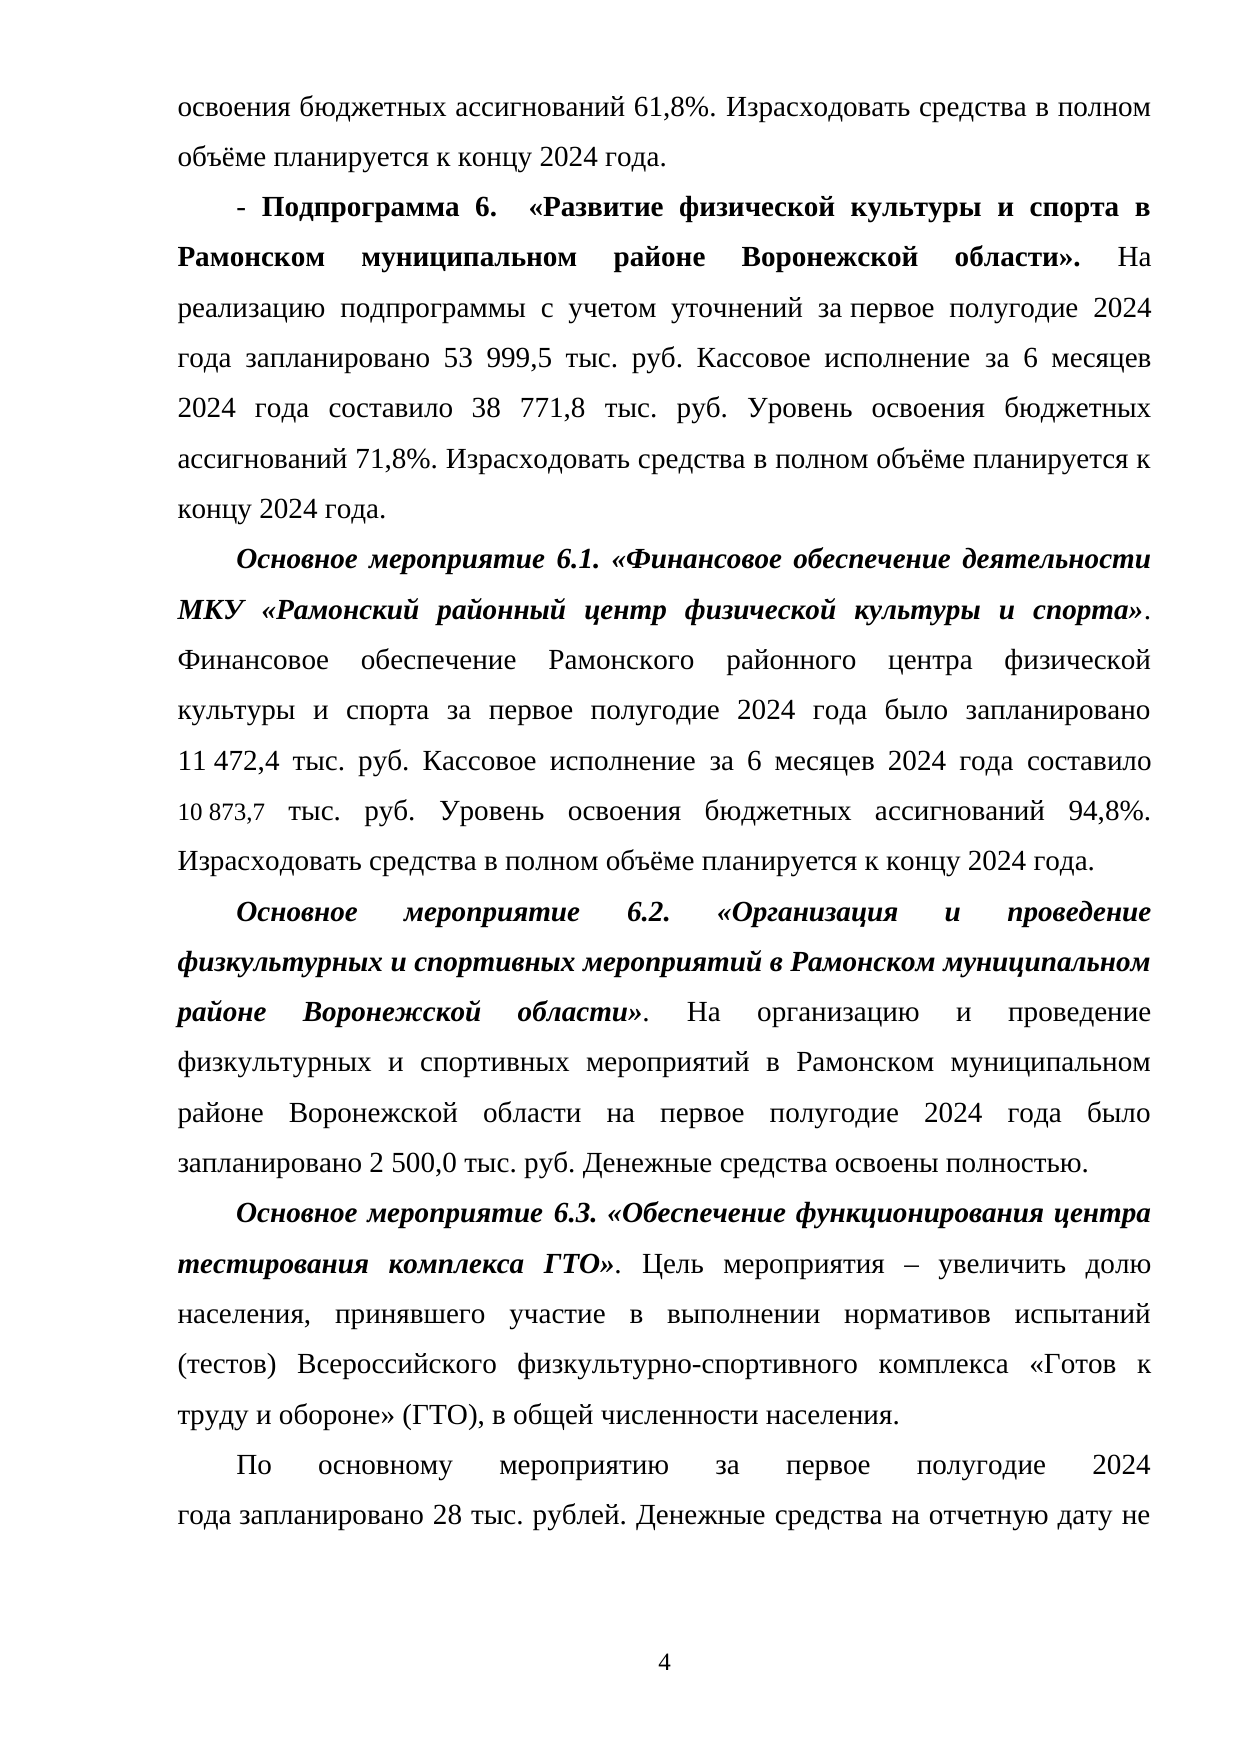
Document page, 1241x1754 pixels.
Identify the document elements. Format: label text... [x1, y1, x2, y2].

text Основное мероприятие 6.2. «Организация и проведение физкультурных и спортивных мероприятий в Рамонском муниципальном районе Воронежской области». На организацию и проведение физкультурных и спортивных мероприятий в Рамонском муниципальном районе Воронежской области на первое полугодие 2024 года было запланировано 2 500,0 тыс. руб. Денежные средства освоены полностью. [177, 894, 1152, 1179]
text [177, 89, 1152, 172]
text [177, 1447, 1152, 1531]
text Основное мероприятие 6.3. «Обеспечение функционирования центра тестирования комплекса ГТО». Цель мероприятия – увеличить долю населения, принявшего участие в выполнении нормативов испытаний (тестов) Всероссийского физкультурно-спортивного комплекса «Готов к труду и обороне» (ГТО), в общей численности населения. [177, 1196, 1152, 1430]
text - Подпрограмма 6. «Развитие физической культуры и спорта в Рамонском муниципальном районе Воронежской области». На реализацию подпрограммы с учетом уточнений за первое полугодие 2024 года запланировано 53 999,5 тыс. руб. Кассовое исполнение за 6 месяцев 2024 года составило 38 771,8 тыс. руб. Уровень освоения бюджетных ассигнований 71,8%. Израсходовать средства в полном объёме планируется к концу 2024 года. [177, 189, 1152, 525]
text Основное мероприятие 6.1. «Финансовое обеспечение деятельности МКУ «Рамонский районный центр физической культуры и спорта». Финансовое обеспечение Рамонского районного центра физической культуры и спорта за первое полугодие 2024 года было запланировано 11 472,4 тыс. руб. Кассовое исполнение за 6 месяцев 2024 года составило 10 873,7 тыс. руб. Уровень освоения бюджетных ассигнований 94,8%. Израсходовать средства в полном объёме планируется к концу 2024 года. [177, 541, 1152, 877]
